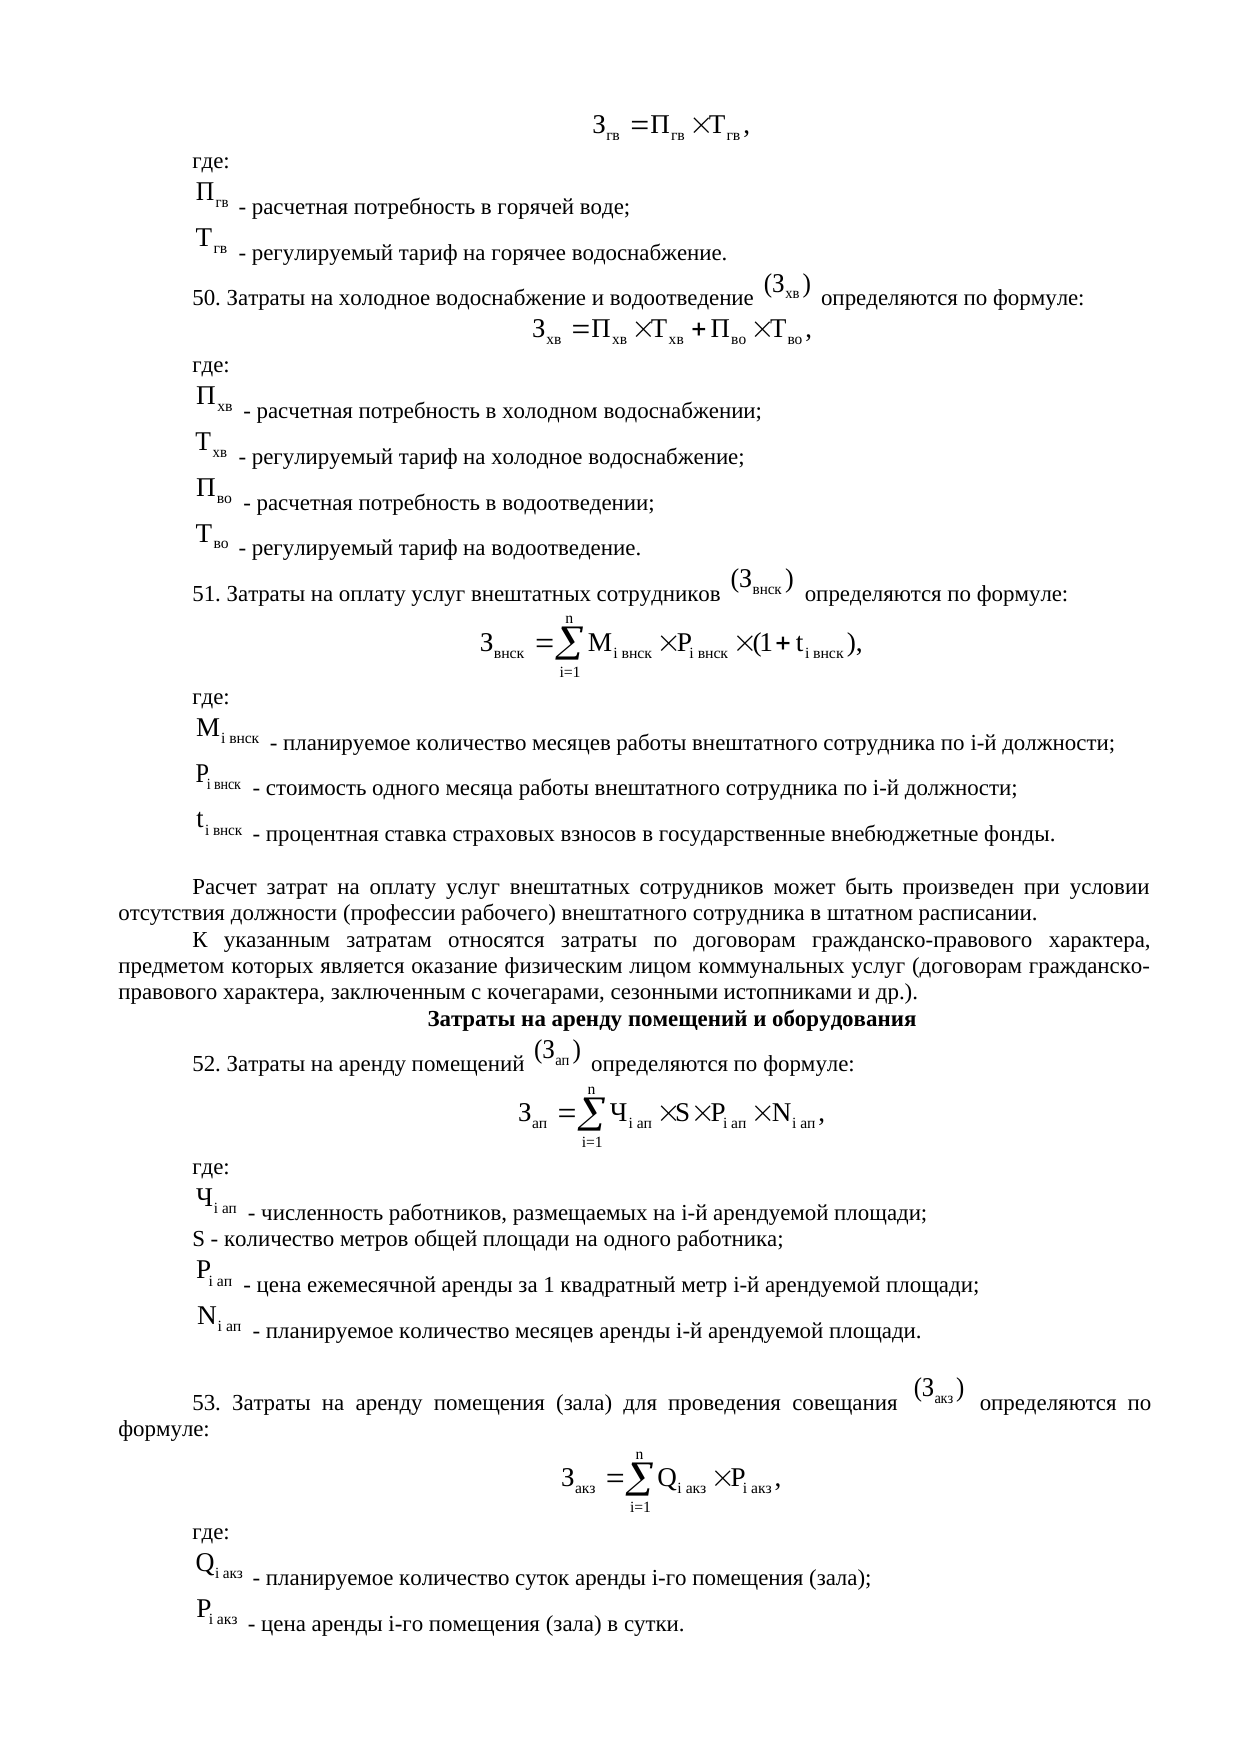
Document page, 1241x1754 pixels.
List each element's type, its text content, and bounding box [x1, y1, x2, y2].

text где: [118, 351, 1152, 378]
text где: [118, 147, 1152, 173]
text - цена аренды i-го помещения (зала) в сутки. [118, 1591, 1152, 1636]
text - регулируемый тариф на холодное водоснабжение; [118, 423, 1152, 469]
text - цена ежемесячной аренды за 1 квадратный метр i-й арендуемой площади; [118, 1252, 1152, 1298]
text 52. Затраты на аренду помещений определяются по формуле: [118, 1031, 1152, 1077]
text где: [118, 1153, 1152, 1180]
text - расчетная потребность в холодном водоснабжении; [118, 378, 1152, 423]
text - расчетная потребность в водоотведении; [118, 469, 1152, 515]
text К указанным затратам относятся затраты по договорам гражданско-правового характера, предметом которых является оказание физическим лицом коммунальных услуг (договорам гражданско-правового характера, заключенным с кочегарами, сезонными истопниками и др.). [118, 926, 1152, 1005]
text - стоимость одного месяца работы внештатного сотрудника по i-й должности; [118, 755, 1152, 801]
text Расчет затрат на оплату услуг внештатных сотрудников может быть произведен при условии отсутствия должности (профессии рабочего) внештатного сотрудника в штатном расписании. [118, 873, 1152, 926]
text где: [118, 1518, 1152, 1545]
text 53. Затраты на аренду помещения (зала) для проведения совещания определяются по формуле: [118, 1370, 1152, 1442]
text 50. Затраты на холодное водоснабжение и водоотведение определяются по формуле: [118, 265, 1152, 311]
text где: [118, 683, 1152, 709]
text - процентная ставка страховых взносов в государственные внебюджетные фонды. [118, 801, 1152, 847]
text S - количество метров общей площади на одного работника; [118, 1226, 1152, 1252]
text 51. Затраты на оплату услуг внештатных сотрудников определяются по формуле: [118, 561, 1152, 606]
text - планируемое количество суток аренды i-го помещения (зала); [118, 1545, 1152, 1591]
text - расчетная потребность в горячей воде; [118, 173, 1152, 219]
text - планируемое количество месяцев работы внештатного сотрудника по i-й должности; [118, 709, 1152, 755]
text - численность работников, размещаемых на i-й арендуемой площади; [118, 1180, 1152, 1226]
text - планируемое количество месяцев аренды i-й арендуемой площади. [118, 1298, 1152, 1343]
text Затраты на аренду помещений и оборудования [118, 1005, 1152, 1031]
text - регулируемый тариф на водоотведение. [118, 515, 1152, 561]
text - регулируемый тариф на горячее водоснабжение. [118, 219, 1152, 265]
